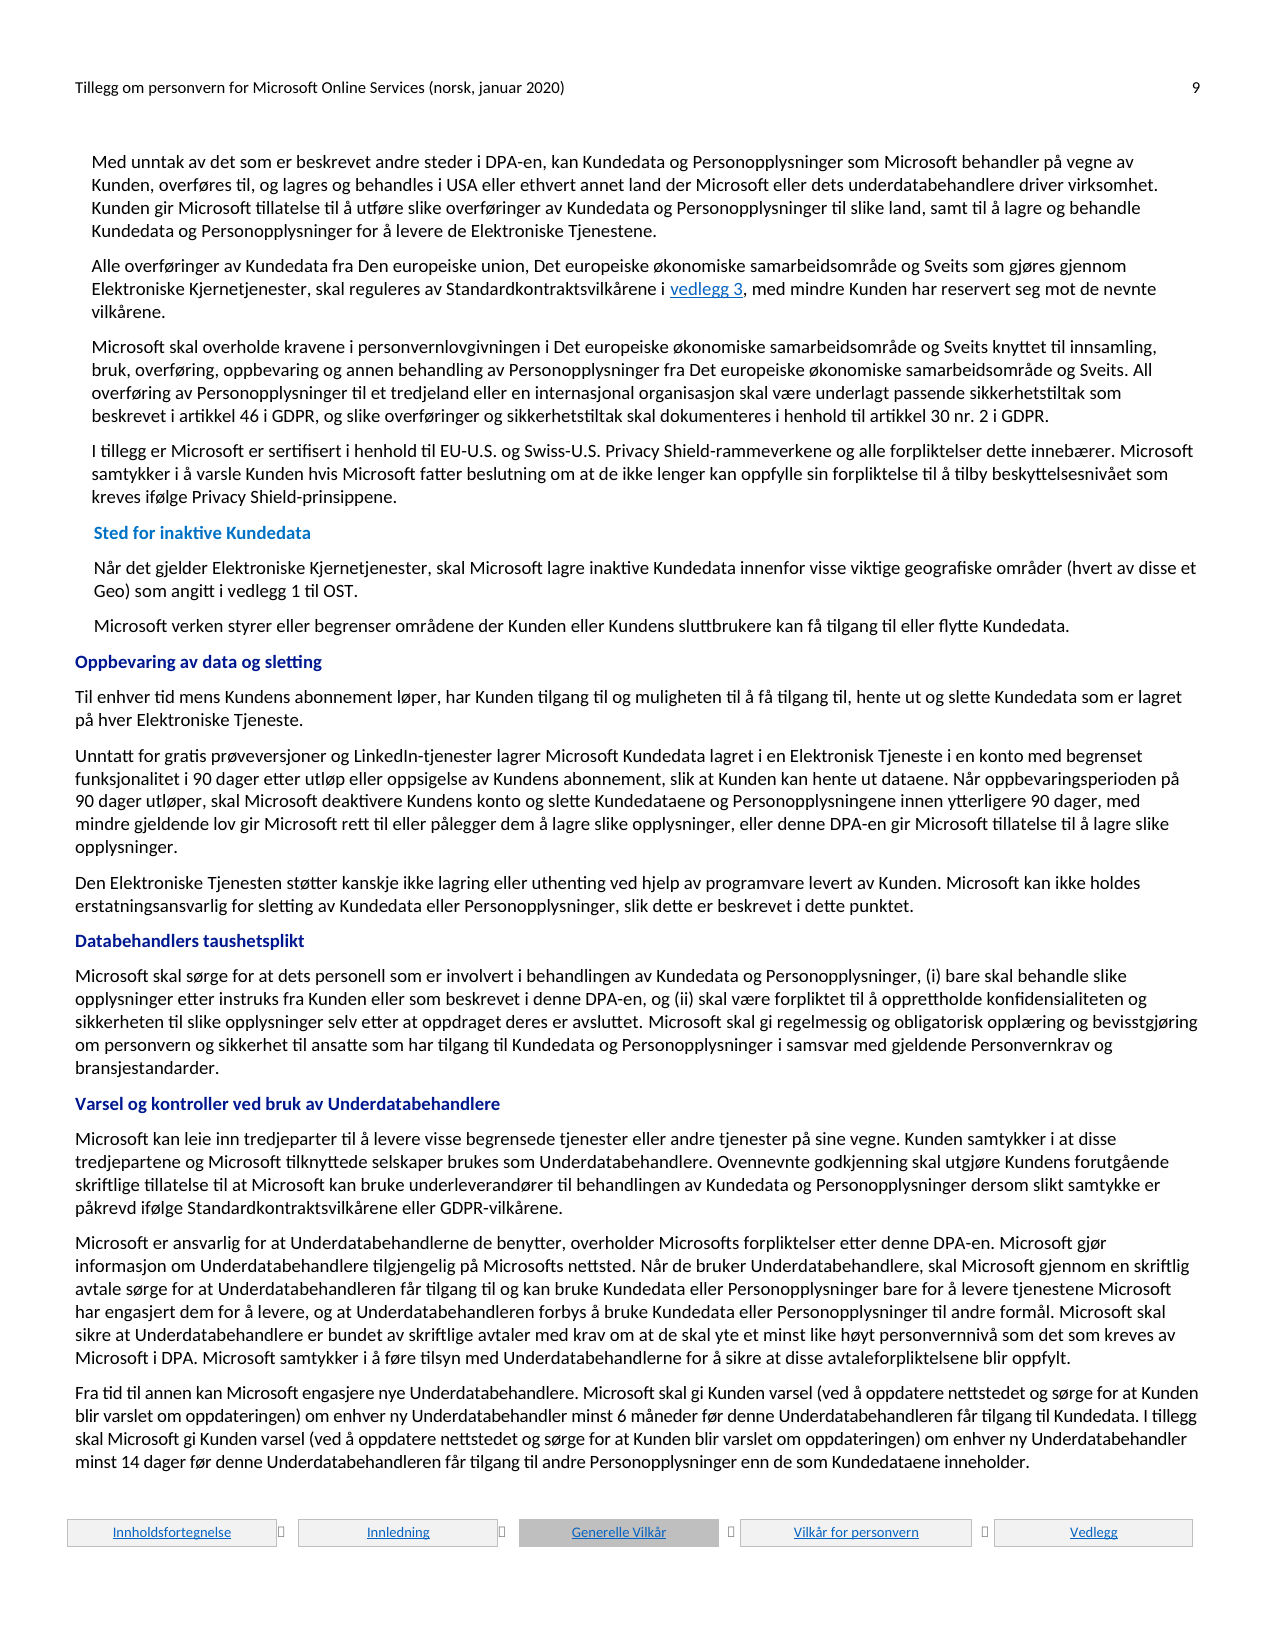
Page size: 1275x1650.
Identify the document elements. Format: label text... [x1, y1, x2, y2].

list Microsoft kan leie inn tredjeparter til å levere visse begrensede tjenester eller andre tjenester på sine vegne. Kunden samtykker i at disse tredjepartene og Microsoft tilknyttede selskaper brukes som Underdatabehandlere. Ovennevnte godkjenning skal utgjøre Kundens forutgående skriftlige tillatelse til at Microsoft kan bruke underleverandører til behandlingen av Kundedata og Personopplysninger dersom slikt samtykke er påkrevd ifølge Standardkontraktsvilkårene eller GDPR-vilkårene. [75, 1127, 1200, 1219]
list Fra tid til annen kan Microsoft engasjere nye Underdatabehandlere. Microsoft skal gi Kunden varsel (ved å oppdatere nettstedet og sørge for at Kunden blir varslet om oppdateringen) om enhver ny Underdatabehandler minst 6 måneder før denne Underdatabehandleren får tilgang til Kundedata. I tillegg skal Microsoft gi Kunden varsel (ved å oppdatere nettstedet og sørge for at Kunden blir varslet om oppdateringen) om enhver ny Underdatabehandler minst 14 dager før denne Underdatabehandleren får tilgang til andre Personopplysninger enn de som Kundedataene inneholder. [75, 1381, 1200, 1473]
subtitle Varsel og kontroller ved bruk av Underdatabehandlere [75, 1092, 1200, 1114]
list Når det gjelder Elektroniske Kjernetjenester, skal Microsoft lagre inaktive Kundedata innenfor visse viktige geografiske områder (hvert av disse et Geo) som angitt i vedlegg 1 til OST. [94, 556, 1200, 602]
list Den Elektroniske Tjenesten støtter kanskje ikke lagring eller uthenting ved hjelp av programvare levert av Kunden. Microsoft kan ikke holdes erstatningsansvarlig for sletting av Kundedata eller Personopplysninger, slik dette er beskrevet i dette punktet. [75, 871, 1200, 917]
list Til enhver tid mens Kundens abonnement løper, har Kunden tilgang til og muligheten til å få tilgang til, hente ut og slette Kundedata som er lagret på hver Elektroniske Tjeneste. [75, 685, 1200, 731]
list Microsoft verken styrer eller begrenser områdene der Kunden eller Kundens sluttbrukere kan få tilgang til eller flytte Kundedata. [94, 614, 1200, 637]
subtitle Databehandlers taushetsplikt [75, 929, 1200, 952]
list I tillegg er Microsoft er sertifisert i henhold til EU-U.S. og Swiss-U.S. Privacy Shield-rammeverkene og alle forpliktelser dette innebærer. Microsoft samtykker i å varsle Kunden hvis Microsoft fatter beslutning om at de ikke lenger kan oppfylle sin forpliktelse til å tilby beskyttelsesnivået som kreves ifølge Privacy Shield-prinsippene. [91, 439, 1200, 508]
list Microsoft er ansvarlig for at Underdatabehandlerne de benytter, overholder Microsofts forpliktelser etter denne DPA-en. Microsoft gjør informasjon om Underdatabehandlere tilgjengelig på Microsofts nettsted. Når de bruker Underdatabehandlere, skal Microsoft gjennom en skriftlig avtale sørge for at Underdatabehandleren får tilgang til og kan bruke Kundedata eller Personopplysninger bare for å levere tjenestene Microsoft har engasjert dem for å levere, og at Underdatabehandleren forbys å bruke Kundedata eller Personopplysninger til andre formål. Microsoft skal sikre at Underdatabehandlere er bundet av skriftlige avtaler med krav om at de skal yte et minst like høyt personvernnivå som det som kreves av Microsoft i DPA. Microsoft samtykker i å føre tilsyn med Underdatabehandlerne for å sikre at disse avtaleforpliktelsene blir oppfylt. [75, 1231, 1200, 1369]
list Microsoft skal overholde kravene i personvernlovgivningen i Det europeiske økonomiske samarbeidsområde og Sveits knyttet til innsamling, bruk, overføring, oppbevaring og annen behandling av Personopplysninger fra Det europeiske økonomiske samarbeidsområde og Sveits. All overføring av Personopplysninger til et tredjeland eller en internasjonal organisasjon skal være underlagt passende sikkerhetstiltak som beskrevet i artikkel 46 i GDPR, og slike overføringer og sikkerhetstiltak skal dokumenteres i henhold til artikkel 30 nr. 2 i GDPR. [91, 335, 1200, 427]
list Alle overføringer av Kundedata fra Den europeiske union, Det europeiske økonomiske samarbeidsområde og Sveits som gjøres gjennom Elektroniske Kjernetjenester, skal reguleres av Standardkontraktsvilkårene i vedlegg 3, med mindre Kunden har reservert seg mot de nevnte vilkårene. [91, 254, 1200, 323]
list Unntatt for gratis prøveversjoner og LinkedIn-tjenester lagrer Microsoft Kundedata lagret i en Elektronisk Tjeneste i en konto med begrenset funksjonalitet i 90 dager etter utløp eller oppsigelse av Kundens abonnement, slik at Kunden kan hente ut dataene. Når oppbevaringsperioden på 90 dager utløper, skal Microsoft deaktivere Kundens konto og slette Kundedataene og Personopplysningene innen ytterligere 90 dager, med mindre gjeldende lov gir Microsoft rett til eller pålegger dem å lagre slike opplysninger, eller denne DPA-en gir Microsoft tillatelse til å lagre slike opplysninger. [75, 744, 1200, 858]
list Med unntak av det som er beskrevet andre steder i DPA-en, kan Kundedata og Personopplysninger som Microsoft behandler på vegne av Kunden, overføres til, og lagres og behandles i USA eller ethvert annet land der Microsoft eller dets underdatabehandlere driver virksomhet. Kunden gir Microsoft tillatelse til å utføre slike overføringer av Kundedata og Personopplysninger til slike land, samt til å lagre og behandle Kundedata og Personopplysninger for å levere de Elektroniske Tjenestene. [91, 150, 1200, 242]
list Sted for inaktive Kundedata [94, 521, 1200, 544]
list Microsoft skal sørge for at dets personell som er involvert i behandlingen av Kundedata og Personopplysninger, (i) bare skal behandle slike opplysninger etter instruks fra Kunden eller som beskrevet i denne DPA-en, og (ii) skal være forpliktet til å opprettholde konfidensialiteten og sikkerheten til slike opplysninger selv etter at oppdraget deres er avsluttet. Microsoft skal gi regelmessig og obligatorisk opplæring og bevisstgjøring om personvern og sikkerhet til ansatte som har tilgang til Kundedata og Personopplysninger i samsvar med gjeldende Personvernkrav og bransjestandarder. [75, 964, 1200, 1079]
subtitle Oppbevaring av data og sletting [75, 650, 1200, 673]
